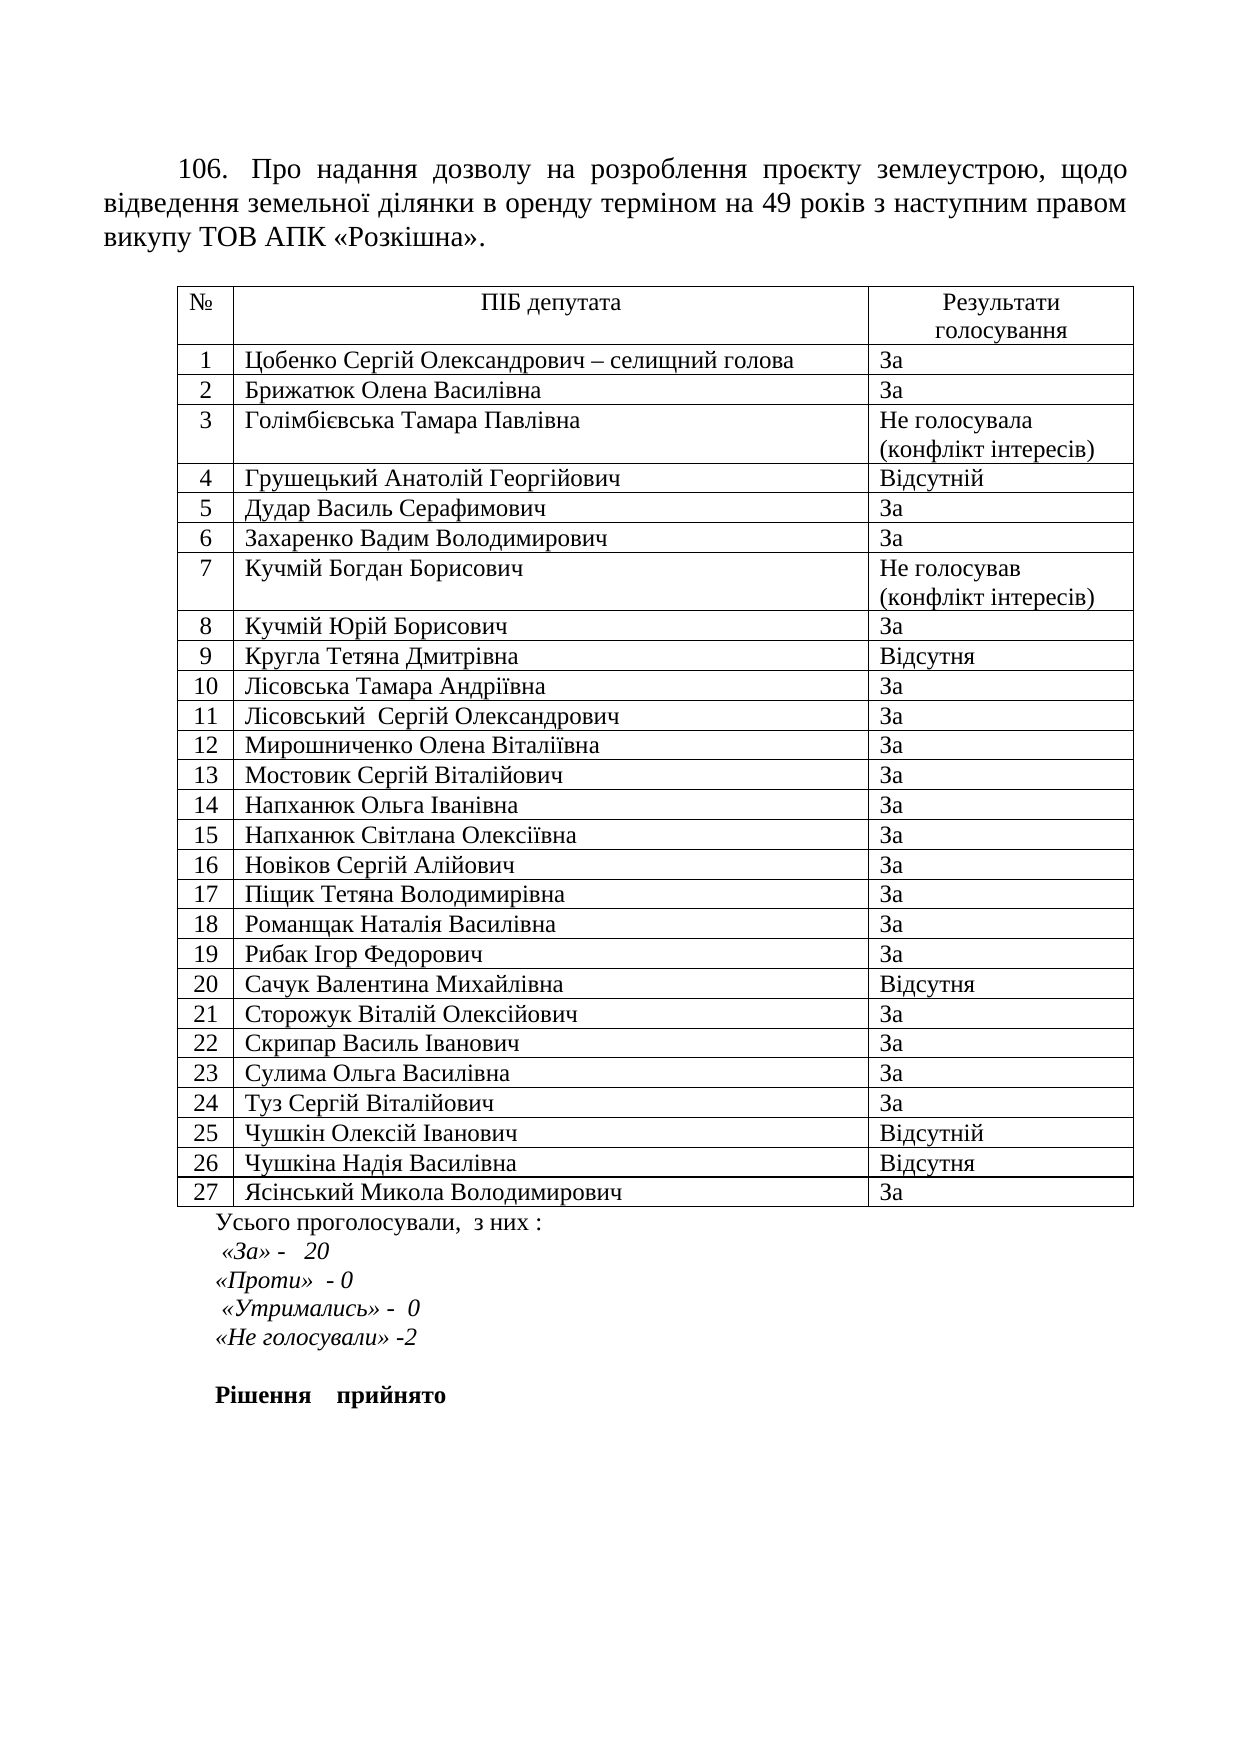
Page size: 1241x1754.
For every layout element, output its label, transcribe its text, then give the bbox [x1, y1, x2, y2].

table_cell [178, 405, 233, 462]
list «Не голосували» -2 [215, 1322, 1152, 1351]
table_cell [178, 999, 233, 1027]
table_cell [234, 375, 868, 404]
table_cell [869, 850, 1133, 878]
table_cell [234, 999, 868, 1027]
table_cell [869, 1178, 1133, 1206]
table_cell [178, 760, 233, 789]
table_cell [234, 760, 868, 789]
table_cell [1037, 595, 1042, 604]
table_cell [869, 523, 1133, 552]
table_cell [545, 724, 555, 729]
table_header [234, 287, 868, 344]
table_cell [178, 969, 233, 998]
list «Утримались» - 0 [215, 1293, 1152, 1322]
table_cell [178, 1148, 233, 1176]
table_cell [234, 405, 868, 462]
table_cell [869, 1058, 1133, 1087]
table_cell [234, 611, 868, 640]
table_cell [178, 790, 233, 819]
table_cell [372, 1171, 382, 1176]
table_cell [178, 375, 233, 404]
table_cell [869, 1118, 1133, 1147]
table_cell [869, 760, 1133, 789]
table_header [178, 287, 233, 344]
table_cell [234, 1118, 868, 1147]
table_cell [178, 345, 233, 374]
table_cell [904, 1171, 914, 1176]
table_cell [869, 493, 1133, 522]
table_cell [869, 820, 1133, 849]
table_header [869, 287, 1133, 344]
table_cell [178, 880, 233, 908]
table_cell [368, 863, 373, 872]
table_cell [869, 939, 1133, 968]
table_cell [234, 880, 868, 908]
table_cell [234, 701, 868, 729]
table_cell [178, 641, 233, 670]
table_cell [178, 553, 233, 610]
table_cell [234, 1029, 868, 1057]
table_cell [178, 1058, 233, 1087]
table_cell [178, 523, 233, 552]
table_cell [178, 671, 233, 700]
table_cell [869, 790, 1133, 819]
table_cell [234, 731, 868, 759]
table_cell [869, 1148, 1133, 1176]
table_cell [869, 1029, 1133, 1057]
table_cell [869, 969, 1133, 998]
list Рішення прийнято [215, 1380, 1152, 1408]
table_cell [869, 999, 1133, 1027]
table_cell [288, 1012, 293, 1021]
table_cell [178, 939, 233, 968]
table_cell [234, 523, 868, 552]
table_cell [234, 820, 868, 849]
list Усього проголосували, з них : [215, 1207, 1152, 1236]
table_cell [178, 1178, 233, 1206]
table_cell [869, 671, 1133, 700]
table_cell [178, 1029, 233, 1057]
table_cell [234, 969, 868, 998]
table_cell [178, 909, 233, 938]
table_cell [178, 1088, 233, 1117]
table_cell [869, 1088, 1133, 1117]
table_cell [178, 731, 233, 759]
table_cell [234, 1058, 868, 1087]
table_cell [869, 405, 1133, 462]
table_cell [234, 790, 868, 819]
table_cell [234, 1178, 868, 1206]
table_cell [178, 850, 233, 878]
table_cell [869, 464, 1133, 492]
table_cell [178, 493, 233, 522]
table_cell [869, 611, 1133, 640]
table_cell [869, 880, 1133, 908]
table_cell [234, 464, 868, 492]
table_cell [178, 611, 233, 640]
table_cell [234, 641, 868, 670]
list «За» - 20 [215, 1236, 1152, 1265]
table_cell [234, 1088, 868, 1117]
list Про надання дозволу на розроблення проєкту землеустрою, щодо відведення земельної ділянки в оренду терміном на 49 років з наступним правом викупу ТОВ АПК «Розкішна». [103, 152, 1128, 252]
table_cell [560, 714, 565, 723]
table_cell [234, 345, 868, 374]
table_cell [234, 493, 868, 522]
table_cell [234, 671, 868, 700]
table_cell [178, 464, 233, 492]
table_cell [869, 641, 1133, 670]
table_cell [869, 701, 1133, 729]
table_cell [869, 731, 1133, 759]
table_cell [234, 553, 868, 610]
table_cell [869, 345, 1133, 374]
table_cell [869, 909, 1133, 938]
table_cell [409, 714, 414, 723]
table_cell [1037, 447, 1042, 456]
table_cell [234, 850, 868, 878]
list «Проти» - 0 [215, 1265, 1152, 1293]
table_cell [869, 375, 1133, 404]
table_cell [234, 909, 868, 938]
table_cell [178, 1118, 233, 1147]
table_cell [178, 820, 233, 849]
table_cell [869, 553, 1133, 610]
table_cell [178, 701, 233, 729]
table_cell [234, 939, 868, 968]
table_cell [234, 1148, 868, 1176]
